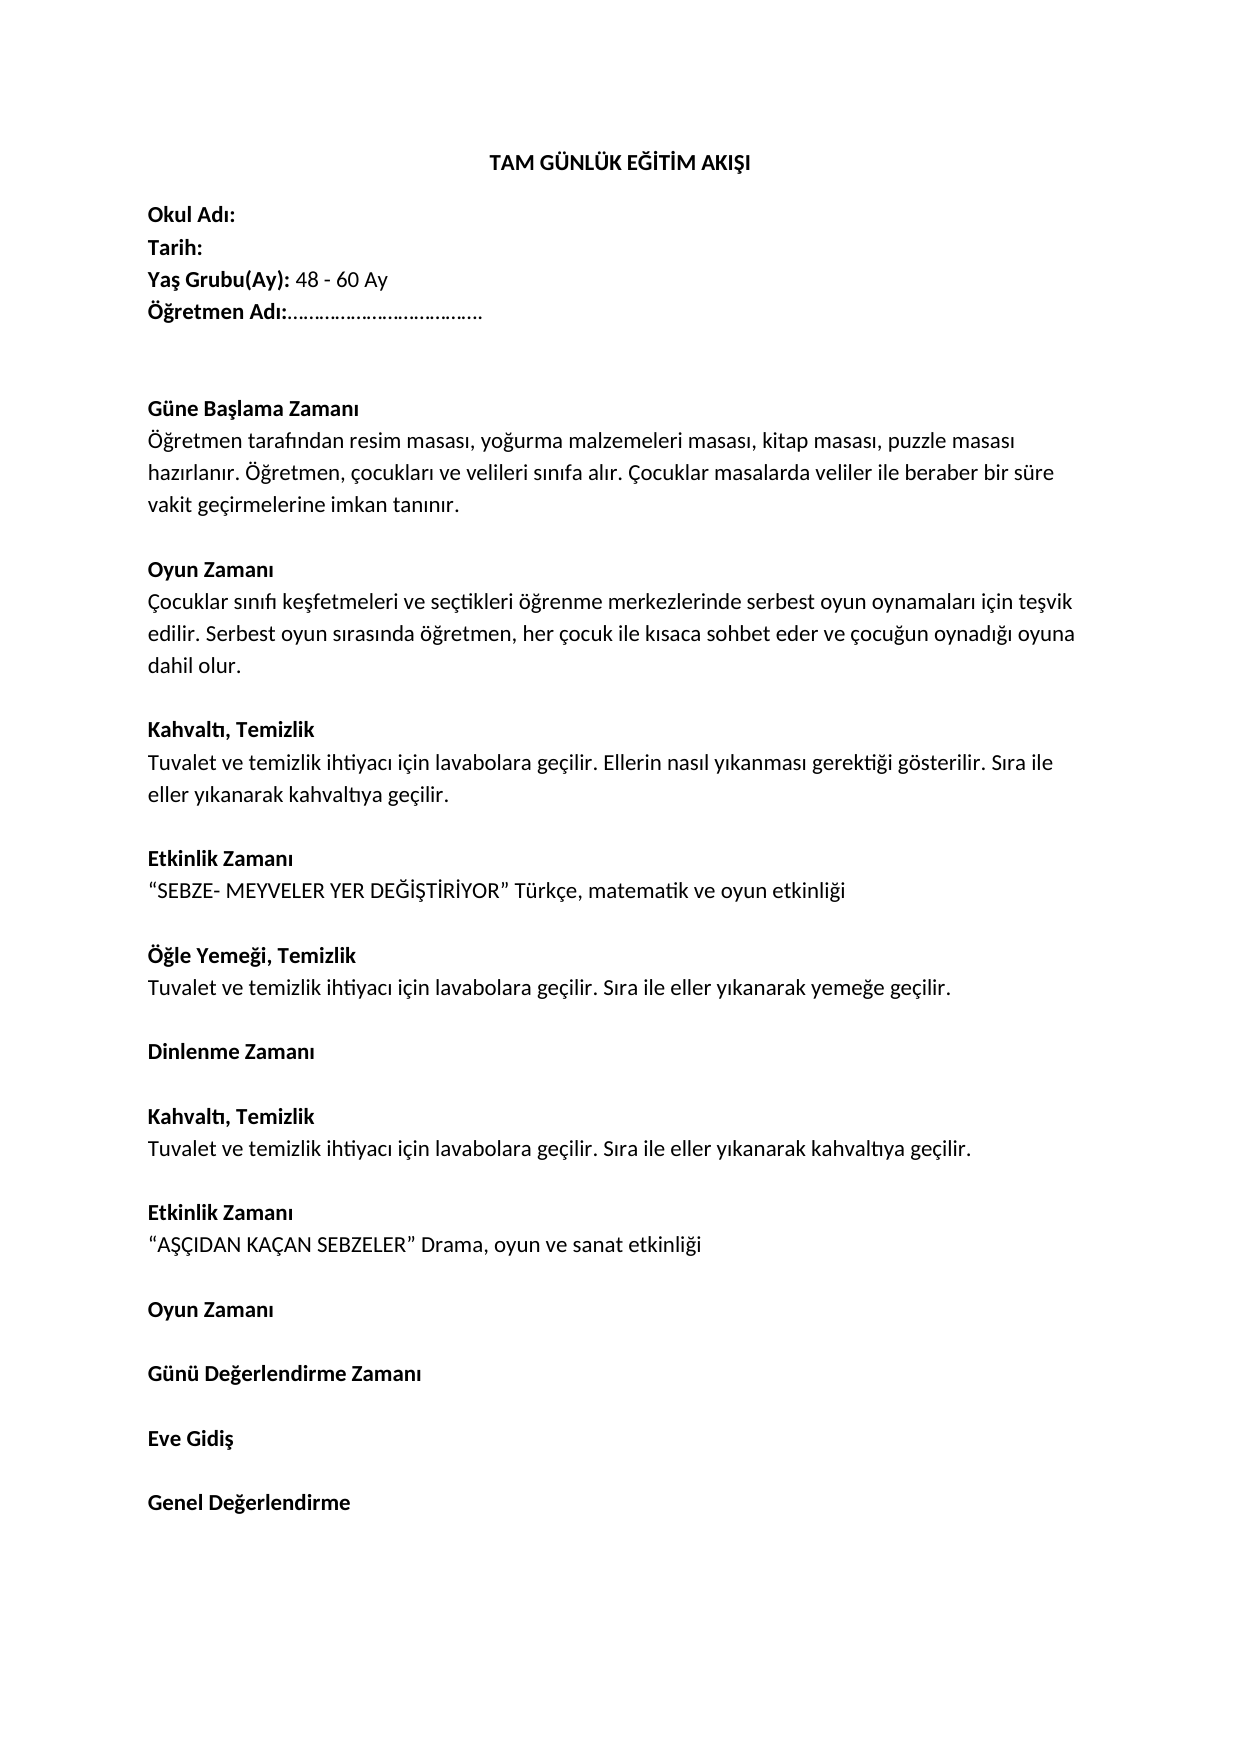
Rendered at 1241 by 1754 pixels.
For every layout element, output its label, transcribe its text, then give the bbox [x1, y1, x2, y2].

text Çocuklar sınıfı keşfetmeleri ve seçtikleri öğrenme merkezlerinde serbest oyun oynamaları için teşvik edilir. Serbest oyun sırasında öğretmen, her çocuk ile kısaca sohbet eder ve çocuğun oynadığı oyuna dahil olur. [148, 587, 1093, 679]
text Günü Değerlendirme Zamanı [148, 1359, 1093, 1387]
text Tuvalet ve temizlik ihtiyacı için lavabolara geçilir. Sıra ile eller yıkanarak yemeğe geçilir. [148, 973, 1093, 1001]
text Etkinlik Zamanı [148, 844, 1093, 872]
text Okul Adı: [148, 201, 1093, 229]
text Oyun Zamanı [148, 555, 1093, 583]
text Yaş Grubu(Ay): 48 - 60 Ay [148, 265, 1093, 293]
text Genel Değerlendirme [148, 1488, 1093, 1516]
text Kahvaltı, Temizlik [148, 716, 1093, 744]
text Oyun Zamanı [148, 1295, 1093, 1323]
text “AŞÇIDAN KAÇAN SEBZELER” Drama, oyun ve sanat etkinliği [148, 1231, 1093, 1259]
text Tuvalet ve temizlik ihtiyacı için lavabolara geçilir. Sıra ile eller yıkanarak kahvaltıya geçilir. [148, 1134, 1093, 1162]
text “SEBZE- MEYVELER YER DEĞİŞTİRİYOR” Türkçe, matematik ve oyun etkinliği [148, 877, 1093, 904]
text Dinlenme Zamanı [148, 1037, 1093, 1066]
text Güne Başlama Zamanı [148, 394, 1093, 422]
text Tuvalet ve temizlik ihtiyacı için lavabolara geçilir. Ellerin nasıl yıkanması gerektiği gösterilir. Sıra ile eller yıkanarak kahvaltıya geçilir. [148, 748, 1093, 808]
text Etkinlik Zamanı [148, 1198, 1093, 1226]
text Öğle Yemeği, Temizlik [148, 941, 1093, 969]
text Öğretmen Adı:………………………………. [148, 297, 1093, 325]
text Tarih: [148, 233, 1093, 261]
text Öğretmen tarafından resim masası, yoğurma malzemeleri masası, kitap masası, puzzle masası hazırlanır. Öğretmen, çocukları ve velileri sınıfa alır. Çocuklar masalarda veliler ile beraber bir süre vakit geçirmelerine imkan tanınır. [148, 426, 1093, 518]
text Kahvaltı, Temizlik [148, 1102, 1093, 1130]
text TAM GÜNLÜK EĞİTİM AKIŞI [148, 148, 1093, 176]
text Eve Gidiş [148, 1424, 1093, 1452]
